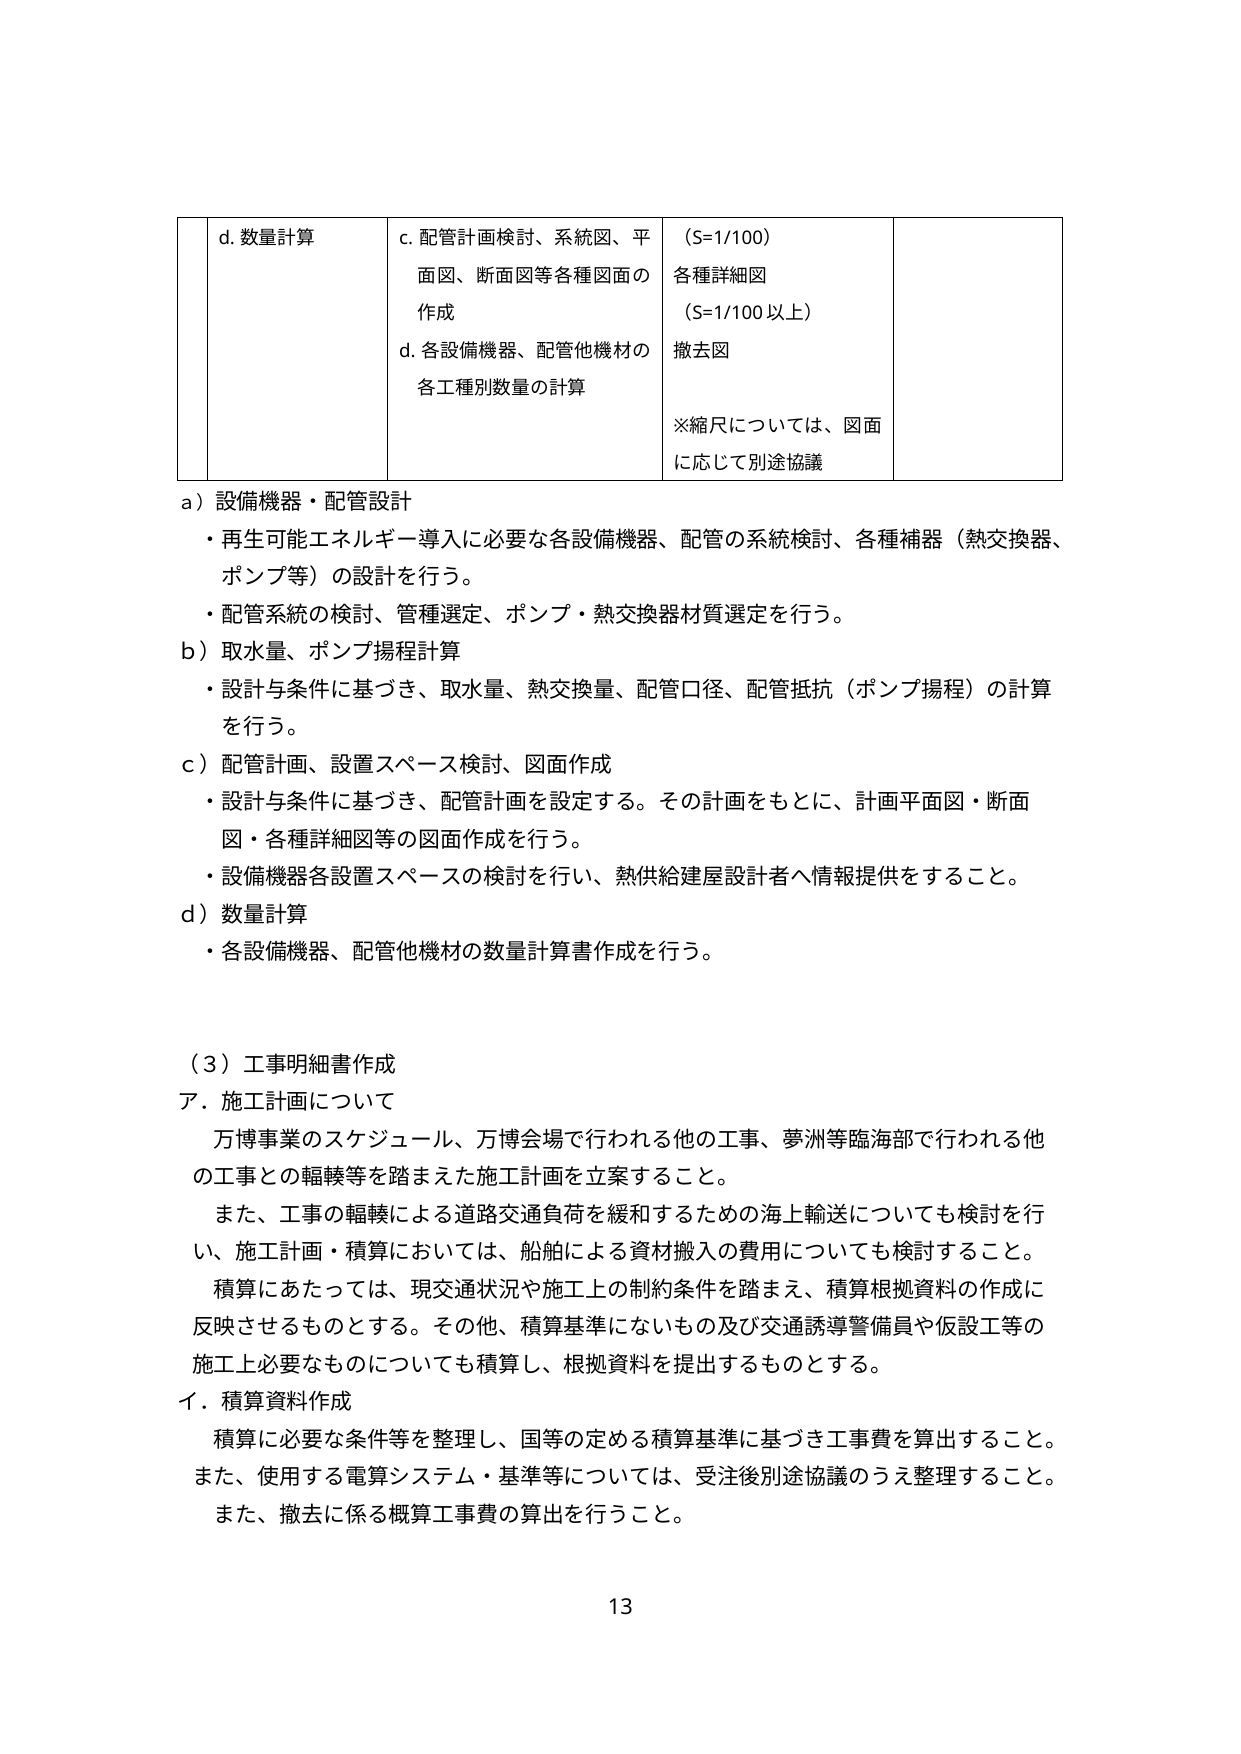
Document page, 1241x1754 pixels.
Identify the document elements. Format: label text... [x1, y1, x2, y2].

text また、工事の輻輳による道路交通負荷を緩和するための海上輸送についても検討を行い、施工計画・積算においては、船舶による資材搬入の費用についても検討すること。 [192, 1194, 1063, 1269]
text ａ）設備機器・配管設計 [177, 481, 1063, 519]
text ア．施工計画について [177, 1081, 1063, 1119]
text ・配管系統の検討、管種選定、ポンプ・熱交換器材質選定を行う。 [199, 594, 1063, 631]
text また、撤去に係る概算工事費の算出を行うこと。 [192, 1494, 1063, 1531]
text ・設備機器各設置スペースの検討を行い、熱供給建屋設計者へ情報提供をすること。 [199, 856, 1063, 894]
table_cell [663, 218, 893, 480]
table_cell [894, 218, 1062, 480]
text （３）工事明細書作成 [177, 1044, 1063, 1081]
text イ．積算資料作成 [177, 1381, 1063, 1419]
text 万博事業のスケジュール、万博会場で行われる他の工事、夢洲等臨海部で行われる他の工事との輻輳等を踏まえた施工計画を立案すること。 [192, 1119, 1063, 1194]
text 積算に必要な条件等を整理し、国等の定める積算基準に基づき工事費を算出すること。また、使用する電算システム・基準等については、受注後別途協議のうえ整理すること。 [192, 1419, 1063, 1494]
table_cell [388, 218, 662, 480]
text ・各設備機器、配管他機材の数量計算書作成を行う。 [199, 931, 1063, 969]
text ｃ）配管計画、設置スペース検討、図面作成 [177, 744, 1063, 781]
text ・再生可能エネルギー導入に必要な各設備機器、配管の系統検討、各種補器（熱交換器、ポンプ等）の設計を行う。 [199, 519, 1063, 594]
text ｂ）取水量、ポンプ揚程計算 [177, 631, 1063, 669]
text ・設計与条件に基づき、配管計画を設定する。その計画をもとに、計画平面図・断面図・各種詳細図等の図面作成を行う。 [199, 781, 1063, 856]
table_cell [178, 218, 207, 480]
text 積算にあたっては、現交通状況や施工上の制約条件を踏まえ、積算根拠資料の作成に反映させるものとする。その他、積算基準にないもの及び交通誘導警備員や仮設工等の施工上必要なものについても積算し、根拠資料を提出するものとする。 [192, 1269, 1063, 1381]
text ・設計与条件に基づき、取水量、熱交換量、配管口径、配管抵抗（ポンプ揚程）の計算を行う。 [199, 669, 1063, 744]
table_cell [208, 218, 387, 480]
text ｄ）数量計算 [177, 894, 1063, 931]
